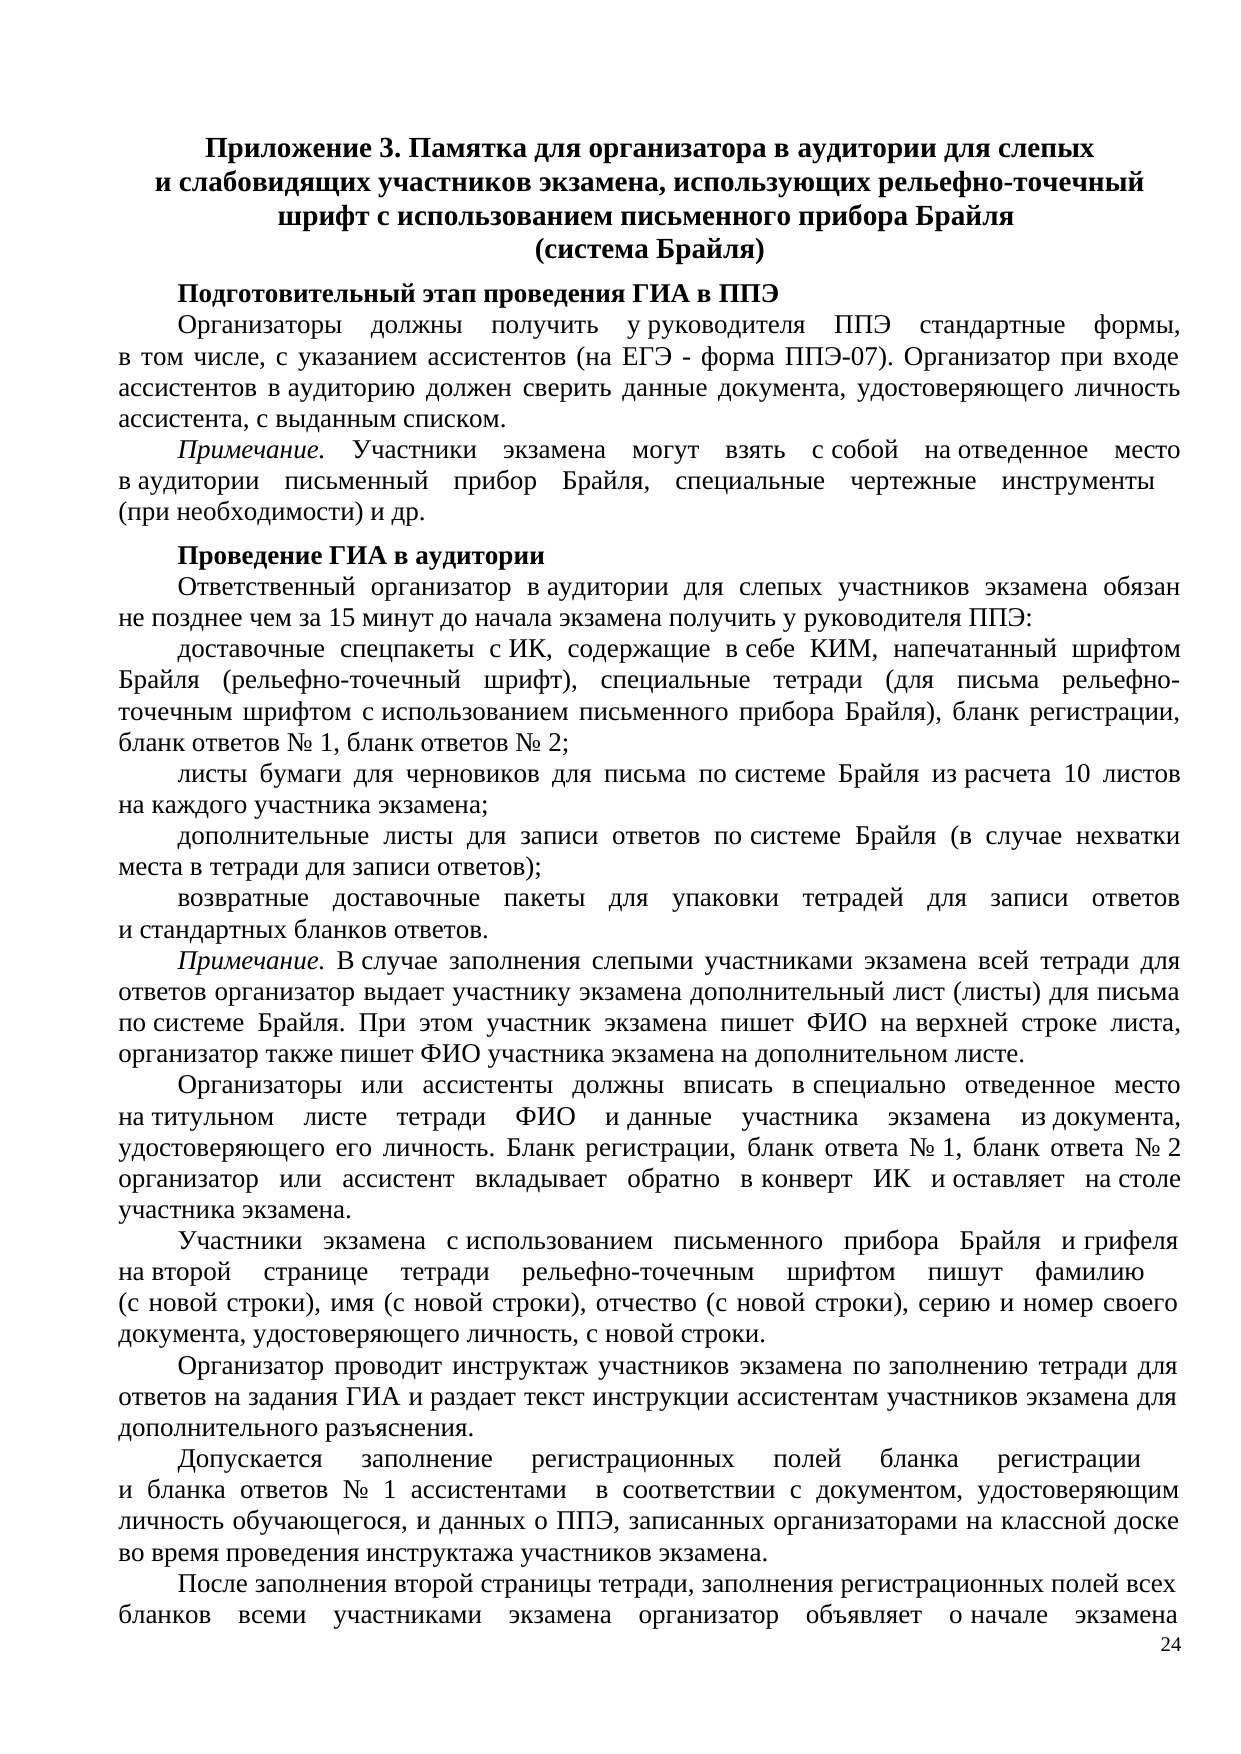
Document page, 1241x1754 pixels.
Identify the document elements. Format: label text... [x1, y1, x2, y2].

text листы бумаги для черновиков для письма по системе Брайля из расчета 10 листов на каждого участника экзамена; [118, 757, 1181, 819]
text Ответственный организатор в аудитории для слепых участников экзамена обязан не позднее чем за 15 минут до начала экзамена получить у руководителя ППЭ: [118, 570, 1181, 632]
text Организаторы или ассистенты должны вписать в специально отведенное место на титульном листе тетради ФИО и данные участника экзамена из документа, удостоверяющего его личность. Бланк регистрации, бланк ответа № 1, бланк ответа № 2 организатор или ассистент вкладывает обратно в конверт ИК и оставляет на столе участника экзамена. [118, 1068, 1181, 1224]
text Организаторы должны получить у руководителя ППЭ стандартные формы, в том числе, с указанием ассистентов (на ЕГЭ - форма ППЭ-07). Организатор при входе ассистентов в аудиторию должен сверить данные документа, удостоверяющего личность ассистента, с выданным списком. [118, 308, 1181, 433]
text Примечание. Участники экзамена могут взять с собой на отведенное место в аудитории письменный прибор Брайля, специальные чертежные инструменты (при необходимости) и др. [118, 433, 1181, 526]
text Проведение ГИА в аудитории [118, 539, 1181, 570]
text доставочные спецпакеты с ИК, содержащие в себе КИМ, напечатанный шрифтом Брайля (рельефно-точечный шрифт), специальные тетради (для письма рельефно-точечным шрифтом с использованием письменного прибора Брайля), бланк регистрации, бланк ответов № 1, бланк ответов № 2; [118, 632, 1181, 757]
subtitle Приложение 3. Памятка для организатора в аудитории для слепых и слабовидящих участников экзамена, использующих рельефно-точечный шрифт с использованием письменного прибора Брайля (система Брайля) [118, 131, 1181, 265]
text возвратные доставочные пакеты для упаковки тетрадей для записи ответов и стандартных бланков ответов. [118, 882, 1181, 944]
text Допускается заполнение регистрационных полей бланка регистрации и бланка ответов № 1 ассистентами в соответствии с документом, удостоверяющим личность обучающегося, и данных о ППЭ, записанных организаторами на классной доске во время проведения инструктажа участников экзамена. [118, 1442, 1181, 1567]
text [118, 1567, 1178, 1629]
text Примечание. В случае заполнения слепыми участниками экзамена всей тетради для ответов организатор выдает участнику экзамена дополнительный лист (листы) для письма по системе Брайля. При этом участник экзамена пишет ФИО на верхней строке листа, организатор также пишет ФИО участника экзамена на дополнительном листе. [118, 944, 1181, 1068]
text Организатор проводит инструктаж участников экзамена по заполнению тетради для ответов на задания ГИА и раздает текст инструкции ассистентам участников экзамена для дополнительного разъяснения. [118, 1349, 1178, 1442]
text дополнительные листы для записи ответов по системе Брайля (в случае нехватки места в тетради для записи ответов); [118, 819, 1181, 882]
text Подготовительный этап проведения ГИА в ППЭ [118, 277, 1181, 308]
text Участники экзамена с использованием письменного прибора Брайля и грифеля на второй странице тетради рельефно-точечным шрифтом пишут фамилию (с новой строки), имя (с новой строки), отчество (с новой строки), серию и номер своего документа, удостоверяющего личность, с новой строки. [118, 1224, 1178, 1349]
